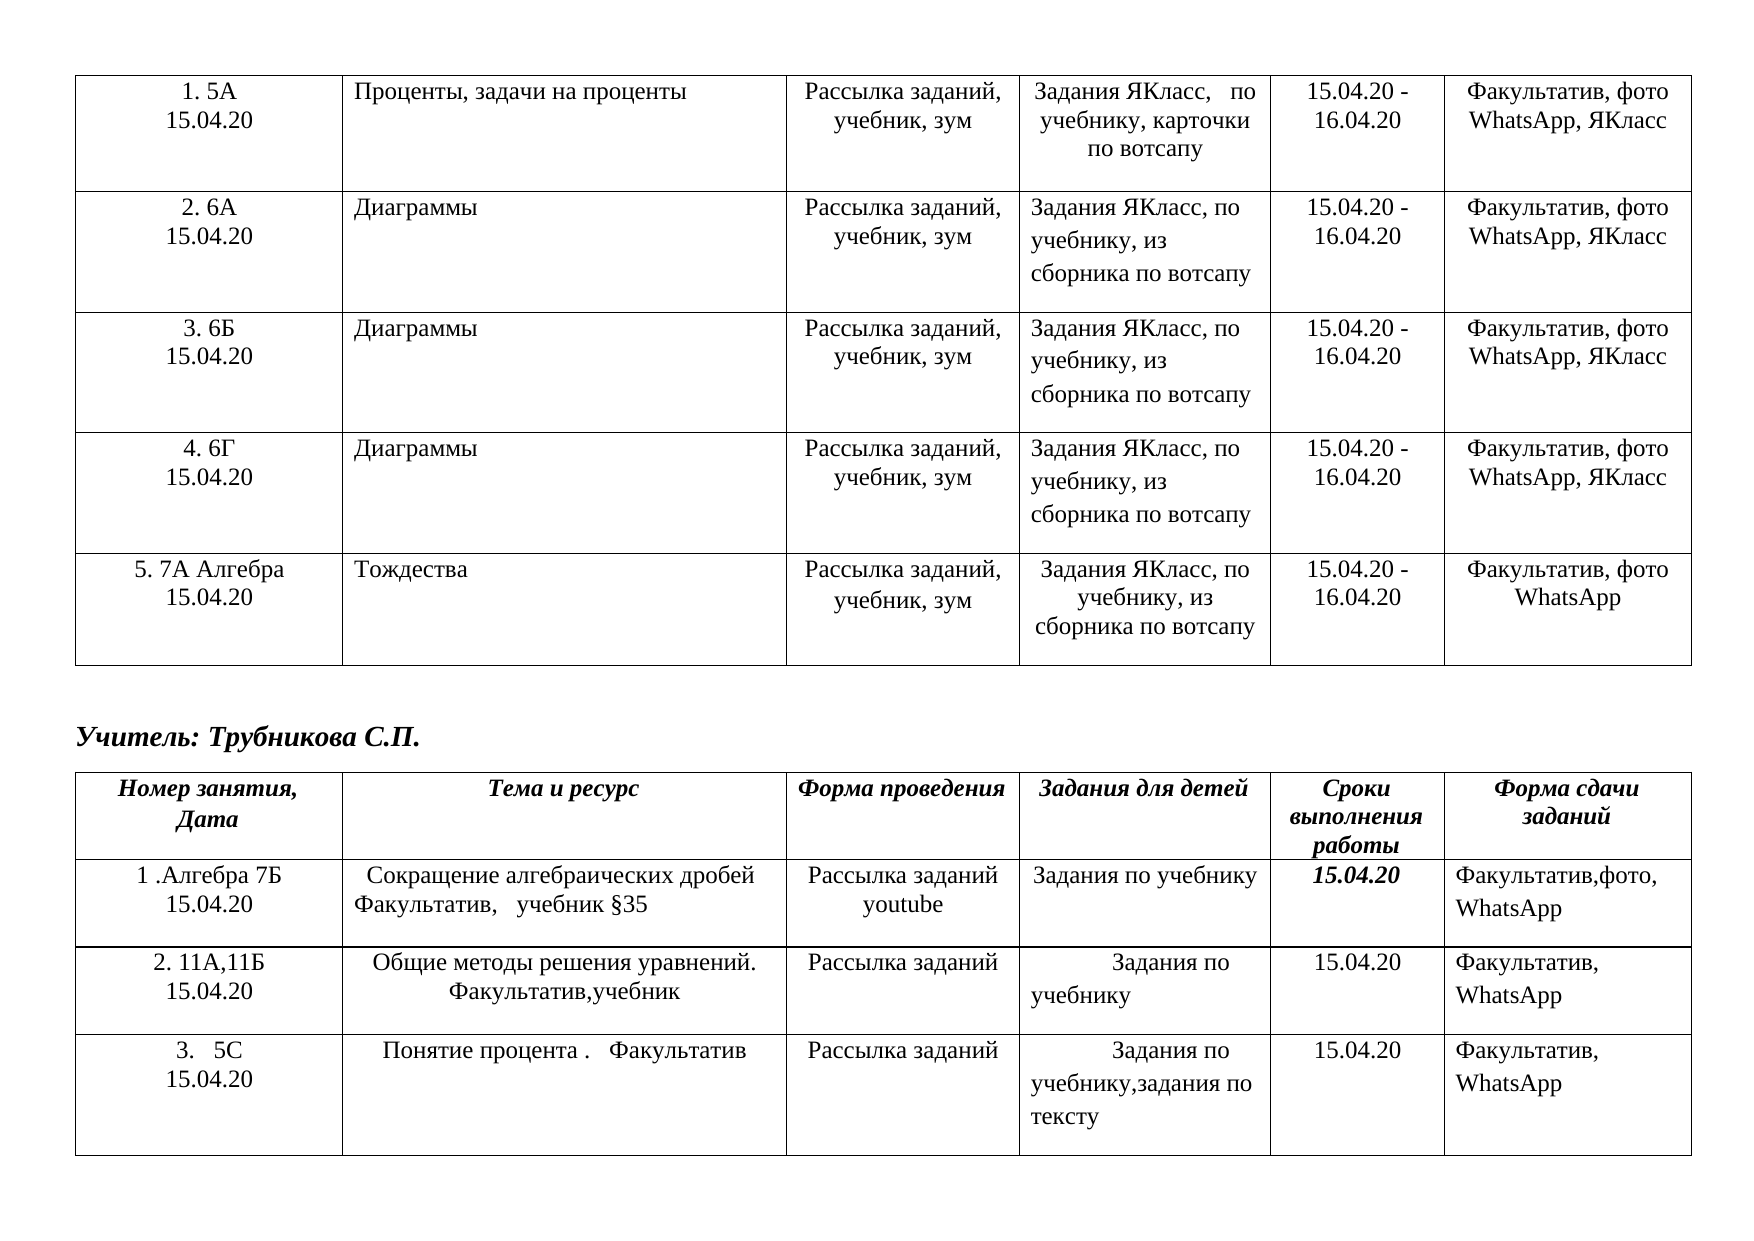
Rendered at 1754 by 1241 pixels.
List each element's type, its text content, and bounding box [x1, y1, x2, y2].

table_cell 15.04.20 - 16.04.20 [1271, 433, 1444, 553]
table_cell 2. 11А,11Б 15.04.20 [76, 948, 342, 1034]
table_cell 3. 5С 15.04.20 [76, 1035, 342, 1154]
table_cell Диаграммы [343, 433, 786, 553]
table_cell Диаграммы [343, 192, 786, 312]
table_cell 3. 6Б 15.04.20 [76, 313, 342, 432]
table_cell Задания ЯКласс, по учебнику, из сборника по вотсапу [1020, 192, 1270, 312]
table_cell Факультатив, WhatsApp [1445, 948, 1691, 1034]
table_cell Факультатив, фото WhatsApp, ЯКласс [1445, 192, 1691, 312]
table_header Форма проведения [787, 773, 1019, 859]
table_cell Задания ЯКласс, по учебнику, из сборника по вотсапу [1020, 554, 1270, 665]
table_cell Понятие процента . Факультатив [343, 1035, 786, 1154]
table_cell Рассылка заданий, учебник, зум [787, 192, 1019, 312]
table_header Форма сдачи заданий [1445, 773, 1691, 859]
table_cell Задания по учебнику [1020, 948, 1270, 1034]
table_cell Факультатив, фото WhatsApp, ЯКласс [1445, 76, 1691, 191]
table_cell 15.04.20 - 16.04.20 [1271, 76, 1444, 191]
table_cell 15.04.20 - 16.04.20 [1271, 313, 1444, 432]
table_cell Задания ЯКласс, по учебнику, карточки по вотсапу [1020, 76, 1270, 191]
table_cell Задания ЯКласс, по учебнику, из сборника по вотсапу [1020, 433, 1270, 553]
table_cell Рассылка заданий, учебник, зум [787, 433, 1019, 553]
table_cell Задания по учебнику,задания по тексту [1020, 1035, 1270, 1154]
table_cell Факультатив, фото WhatsApp [1445, 554, 1691, 665]
table_cell Задания по учебнику [1020, 860, 1270, 946]
table_cell Сокращение алгебраических дробей Факультатив, учебник §35 [343, 860, 786, 946]
table_cell 15.04.20 - 16.04.20 [1271, 192, 1444, 312]
table_header Номер занятия, Дата [76, 773, 342, 859]
table_cell Рассылка заданий [787, 1035, 1019, 1154]
table_cell 1 .Алгебра 7Б 15.04.20 [76, 860, 342, 946]
table_cell 15.04.20 [1271, 1035, 1444, 1154]
table_cell 1. 5А 15.04.20 [76, 76, 342, 191]
table_cell Проценты, задачи на проценты [343, 76, 786, 191]
table_cell Тождества [343, 554, 786, 665]
table_cell 15.04.20 - 16.04.20 [1271, 554, 1444, 665]
table_cell Рассылка заданий, учебник, зум [787, 313, 1019, 432]
table_cell Общие методы решения уравнений. Факультатив,учебник [343, 948, 786, 1034]
table_cell Факультатив, фото WhatsApp, ЯКласс [1445, 433, 1691, 553]
text Учитель: Трубникова С.П. [75, 719, 1679, 752]
table_cell 15.04.20 [1271, 948, 1444, 1034]
table_cell Факультатив,фото, WhatsApp [1445, 860, 1691, 946]
table_header Задания для детей [1020, 773, 1270, 859]
table_cell Рассылка заданий youtube [787, 860, 1019, 946]
table_cell 4. 6Г 15.04.20 [76, 433, 342, 553]
table_cell Факультатив, фото WhatsApp, ЯКласс [1445, 313, 1691, 432]
table_cell Факультатив, WhatsApp [1445, 1035, 1691, 1154]
table_cell Рассылка заданий, учебник, зум [787, 554, 1019, 665]
table_cell Диаграммы [343, 313, 786, 432]
table_cell 2. 6А 15.04.20 [76, 192, 342, 312]
table_cell Рассылка заданий, учебник, зум [787, 76, 1019, 191]
table_header Тема и ресурс [343, 773, 786, 859]
table_cell 5. 7А Алгебра 15.04.20 [76, 554, 342, 665]
table_cell Задания ЯКласс, по учебнику, из сборника по вотсапу [1020, 313, 1270, 432]
table_header Сроки выполнения работы [1271, 773, 1444, 859]
table_cell Рассылка заданий [787, 948, 1019, 1034]
table_cell 15.04.20 [1271, 860, 1444, 946]
